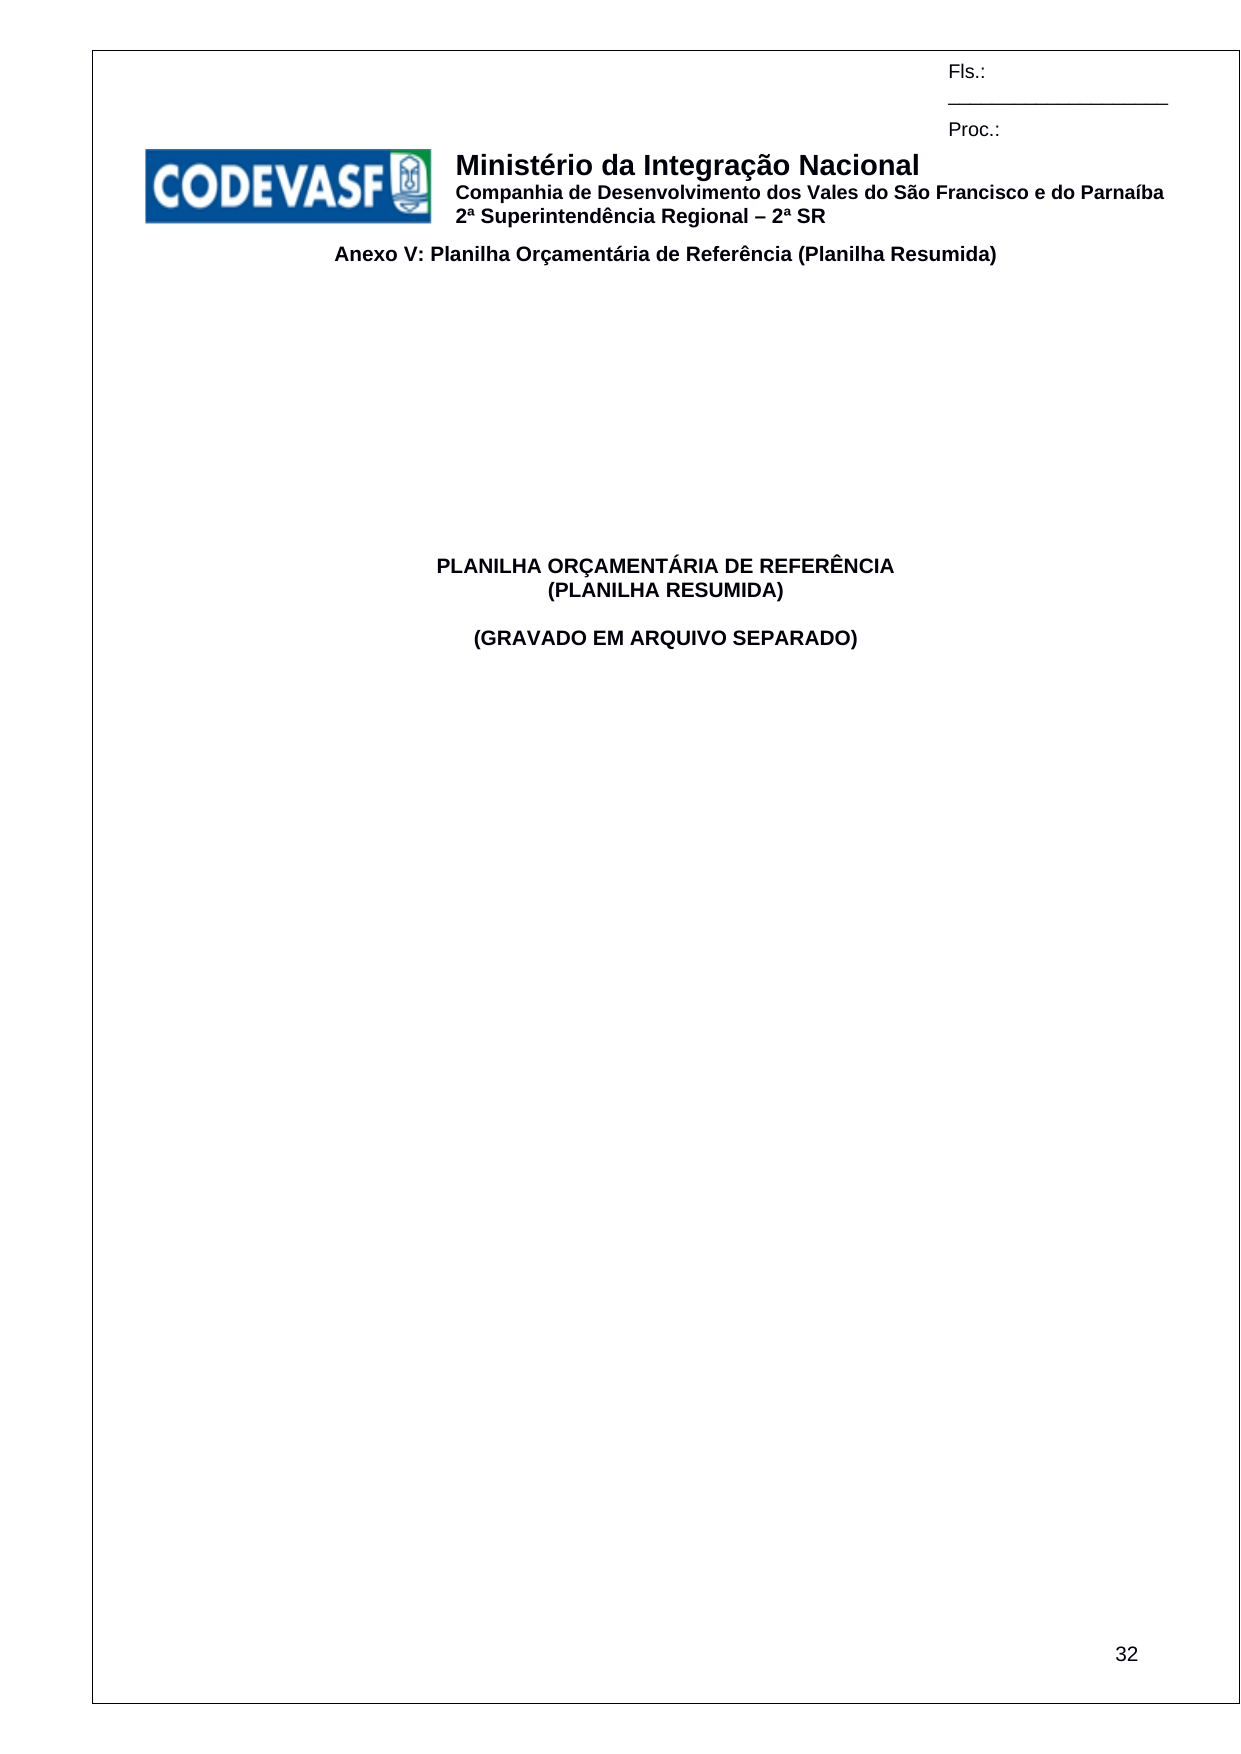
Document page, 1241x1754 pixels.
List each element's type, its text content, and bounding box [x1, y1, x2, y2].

text PLANILHA ORÇAMENTÁRIA DE REFERÊNCIA [193, 553, 1138, 577]
text (PLANILHA RESUMIDA) [193, 577, 1138, 601]
text Anexo V: Planilha Orçamentária de Referência (Planilha Resumida) [193, 242, 1138, 266]
picture [145, 149, 433, 226]
text (GRAVADO EM ARQUIVO SEPARADO) [193, 625, 1138, 649]
